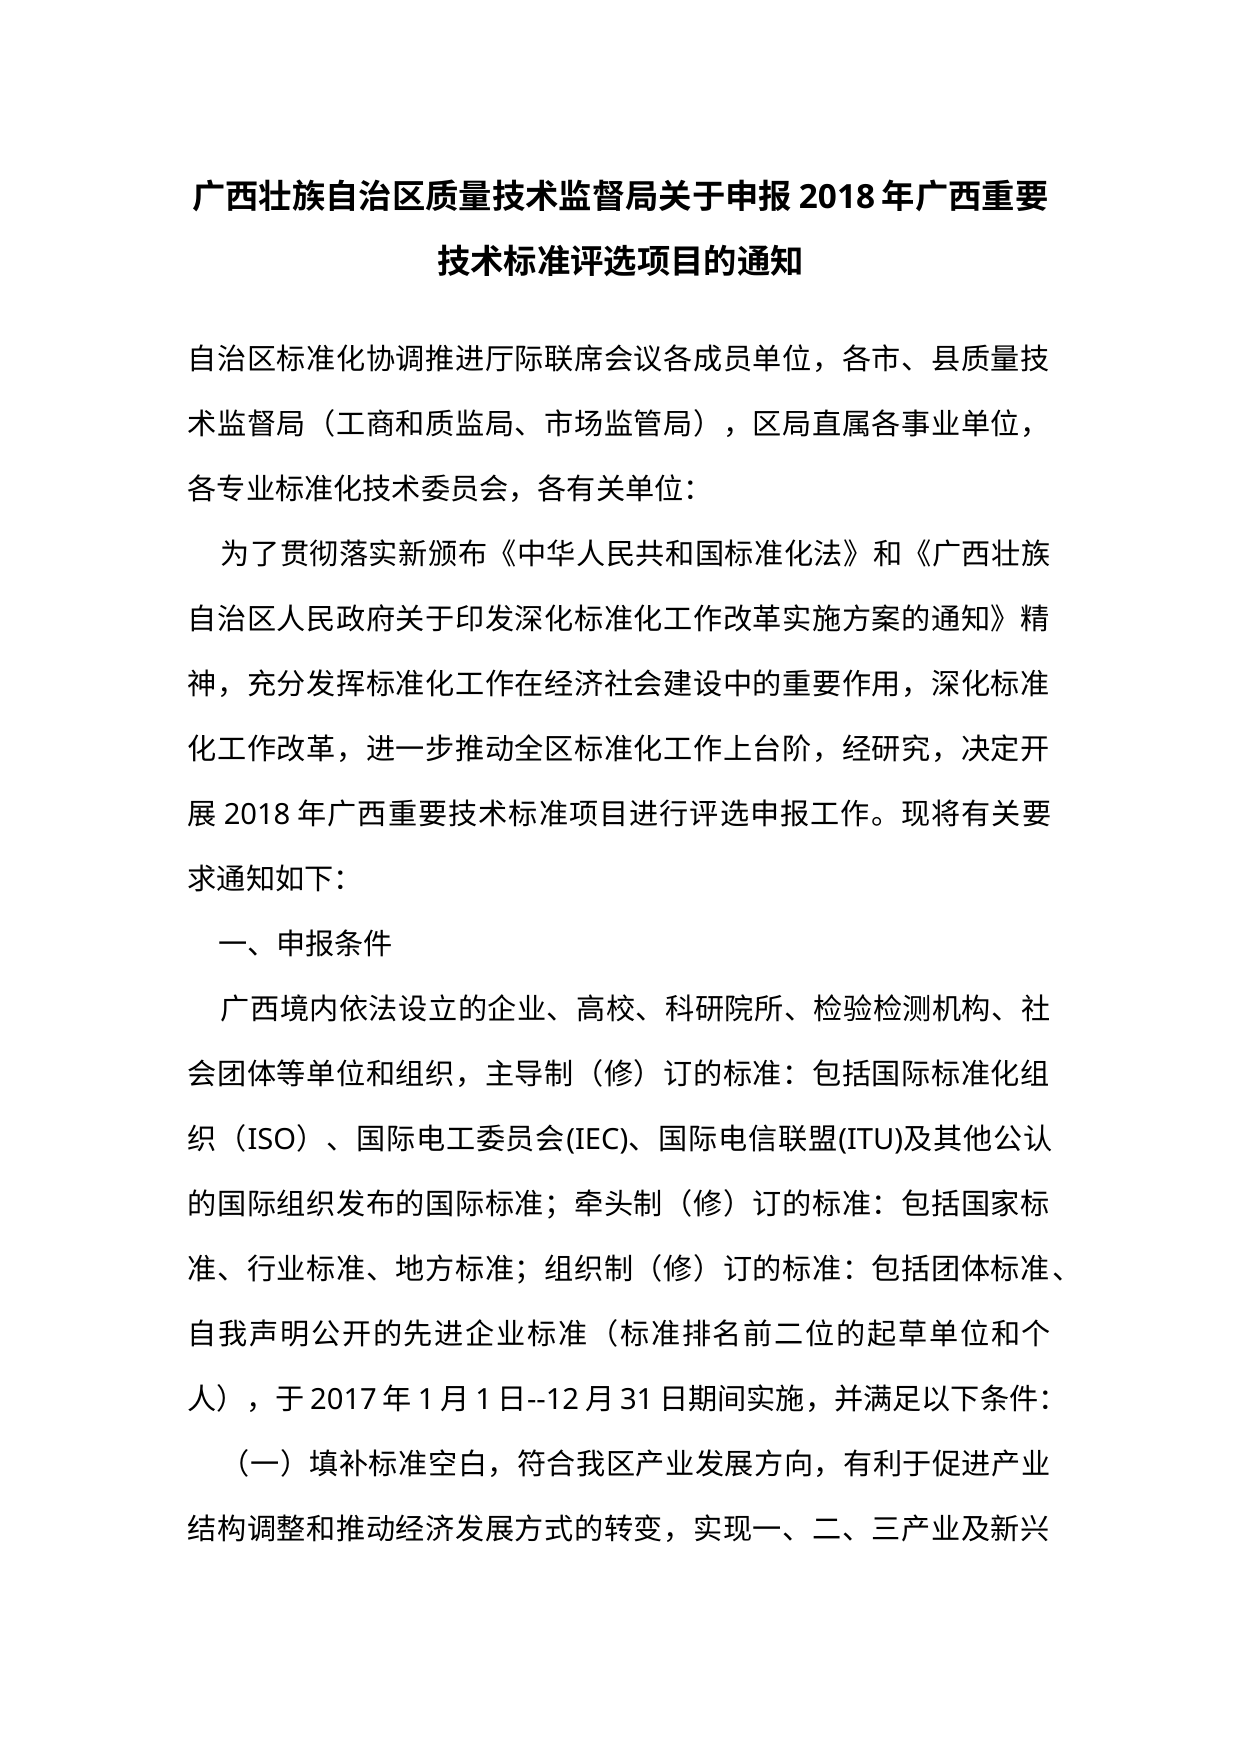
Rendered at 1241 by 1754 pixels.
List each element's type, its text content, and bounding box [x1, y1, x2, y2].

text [187, 1429, 1053, 1559]
text 为了贯彻落实新颁布《中华人民共和国标准化法》和《广西壮族自治区人民政府关于印发深化标准化工作改革实施方案的通知》精神，充分发挥标准化工作在经济社会建设中的重要作用，深化标准化工作改革，进一步推动全区标准化工作上台阶，经研究，决定开展2018年广西重要技术标准项目进行评选申报工作。现将有关要求通知如下： [187, 519, 1053, 909]
text 一、申报条件 [187, 909, 1053, 974]
text 自治区标准化协调推进厅际联席会议各成员单位，各市、县质量技术监督局（工商和质监局、市场监管局），区局直属各事业单位，各专业标准化技术委员会，各有关单位： [187, 324, 1053, 519]
text 广西境内依法设立的企业、高校、科研院所、检验检测机构、社会团体等单位和组织，主导制（修）订的标准：包括国际标准化组织（ISO）、国际电工委员会(IEC)、国际电信联盟(ITU)及其他公认的国际组织发布的国际标准；牵头制（修）订的标准：包括国家标准、行业标准、地方标准；组织制（修）订的标准：包括团体标准、自我声明公开的先进企业标准（标准排名前二位的起草单位和个人），于2017年1月1日--12月31日期间实施，并满足以下条件： [187, 974, 1053, 1429]
text 广西壮族自治区质量技术监督局关于申报2018年广西重要技术标准评选项目的通知 [187, 162, 1053, 292]
